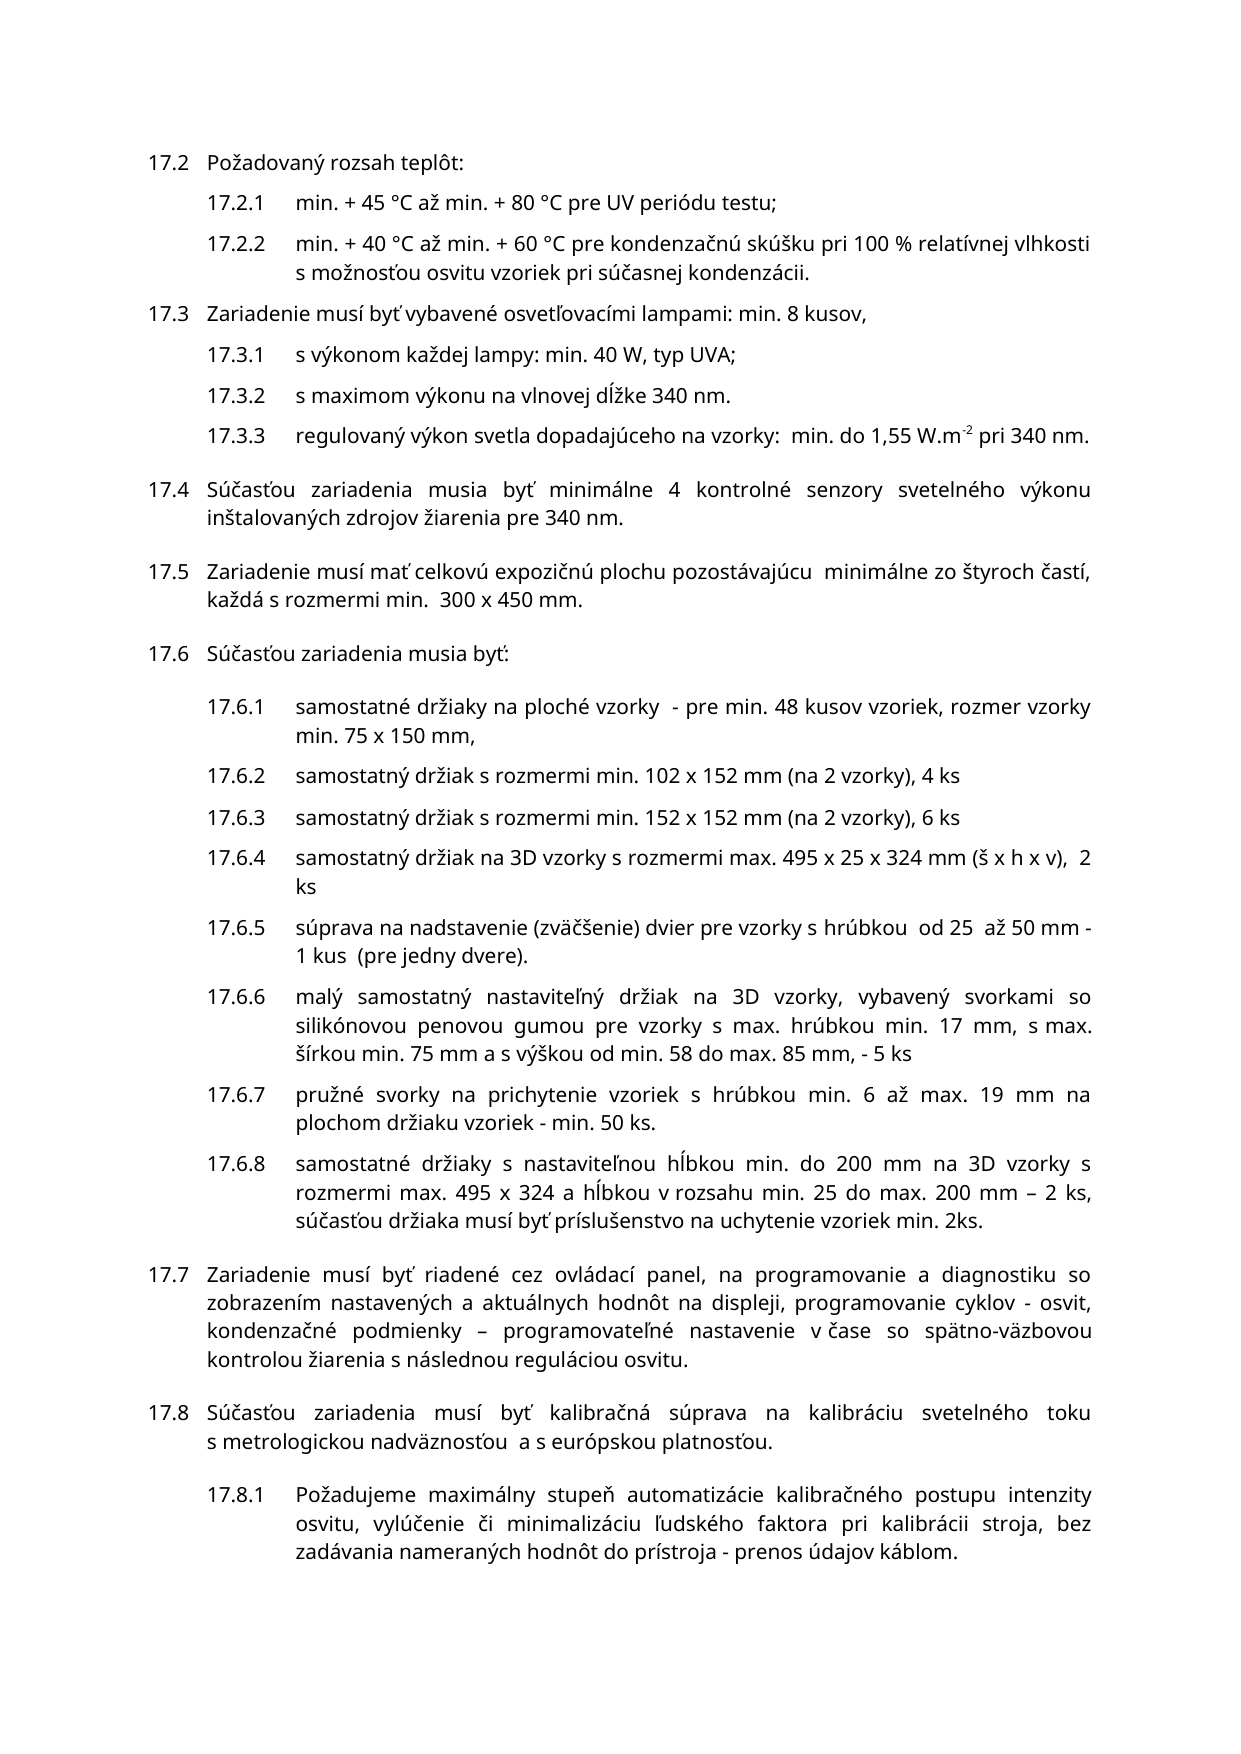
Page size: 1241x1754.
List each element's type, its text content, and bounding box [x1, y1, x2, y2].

list samostatné držiaky na ploché vzorky - pre min. 48 kusov vzoriek, rozmer vzorky min. 75 x 150 mm, [207, 692, 1093, 749]
list regulovaný výkon svetla dopadajúceho na vzorky: min. do 1,55 W.m-2 pri 340 nm. [207, 422, 1093, 450]
list Zariadenie musí byť vybavené osvetľovacími lampami: min. 8 kusov, [148, 299, 1093, 327]
list Súčasťou zariadenia musí byť kalibračná súprava na kalibráciu svetelného toku s metrologickou nadväznosťou a s európskou platnosťou. [148, 1398, 1093, 1455]
list Súčasťou zariadenia musia byť: [148, 639, 1093, 667]
list samostatné držiaky s nastaviteľnou hĺbkou min. do 200 mm na 3D vzorky s rozmermi max. 495 x 324 a hĺbkou v rozsahu min. 25 do max. 200 mm – 2 ks, súčasťou držiaka musí byť príslušenstvo na uchytenie vzoriek min. 2ks. [207, 1149, 1093, 1235]
list min. + 40 °C až min. + 60 °C pre kondenzačnú skúšku pri 100 % relatívnej vlhkosti s možnosťou osvitu vzoriek pri súčasnej kondenzácii. [207, 229, 1093, 286]
list pružné svorky na prichytenie vzoriek s hrúbkou min. 6 až max. 19 mm na plochom držiaku vzoriek - min. 50 ks. [207, 1080, 1093, 1137]
list samostatný držiak s rozmermi min. 152 x 152 mm (na 2 vzorky), 6 ks [207, 803, 1093, 831]
list Súčasťou zariadenia musia byť minimálne 4 kontrolné senzory svetelného výkonu inštalovaných zdrojov žiarenia pre 340 nm. [148, 475, 1093, 532]
list min. + 45 °C až min. + 80 °C pre UV periódu testu; [207, 188, 1093, 217]
list samostatný držiak s rozmermi min. 102 x 152 mm (na 2 vzorky), 4 ks [207, 762, 1093, 790]
list s maximom výkonu na vlnovej dĺžke 340 nm. [207, 381, 1093, 409]
list Požadovaný rozsah teplôt: [148, 148, 1093, 176]
list súprava na nadstavenie (zväčšenie) dvier pre vzorky s hrúbkou od 25 až 50 mm - 1 kus (pre jedny dvere). [207, 913, 1093, 970]
list s výkonom každej lampy: min. 40 W, typ UVA; [207, 340, 1093, 368]
list Zariadenie musí byť riadené cez ovládací panel, na programovanie a diagnostiku so zobrazením nastavených a aktuálnych hodnôt na displeji, programovanie cyklov - osvit, kondenzačné podmienky – programovateľné nastavenie v čase so spätno-väzbovou kontrolou žiarenia s následnou reguláciou osvitu. [148, 1260, 1093, 1373]
list samostatný držiak na 3D vzorky s rozmermi max. 495 x 25 x 324 mm (š x h x v), 2 ks [207, 843, 1093, 900]
list malý samostatný nastaviteľný držiak na 3D vzorky, vybavený svorkami so silikónovou penovou gumou pre vzorky s max. hrúbkou min. 17 mm, s max. šírkou min. 75 mm a s výškou od min. 58 do max. 85 mm, - 5 ks [207, 982, 1093, 1068]
list Zariadenie musí mať celkovú expozičnú plochu pozostávajúcu minimálne zo štyroch častí, každá s rozmermi min. 300 x 450 mm. [148, 557, 1093, 614]
list Požadujeme maximálny stupeň automatizácie kalibračného postupu intenzity osvitu, vylúčenie či minimalizáciu ľudského faktora pri kalibrácii stroja, bez zadávania nameraných hodnôt do prístroja - prenos údajov káblom. [207, 1480, 1093, 1566]
